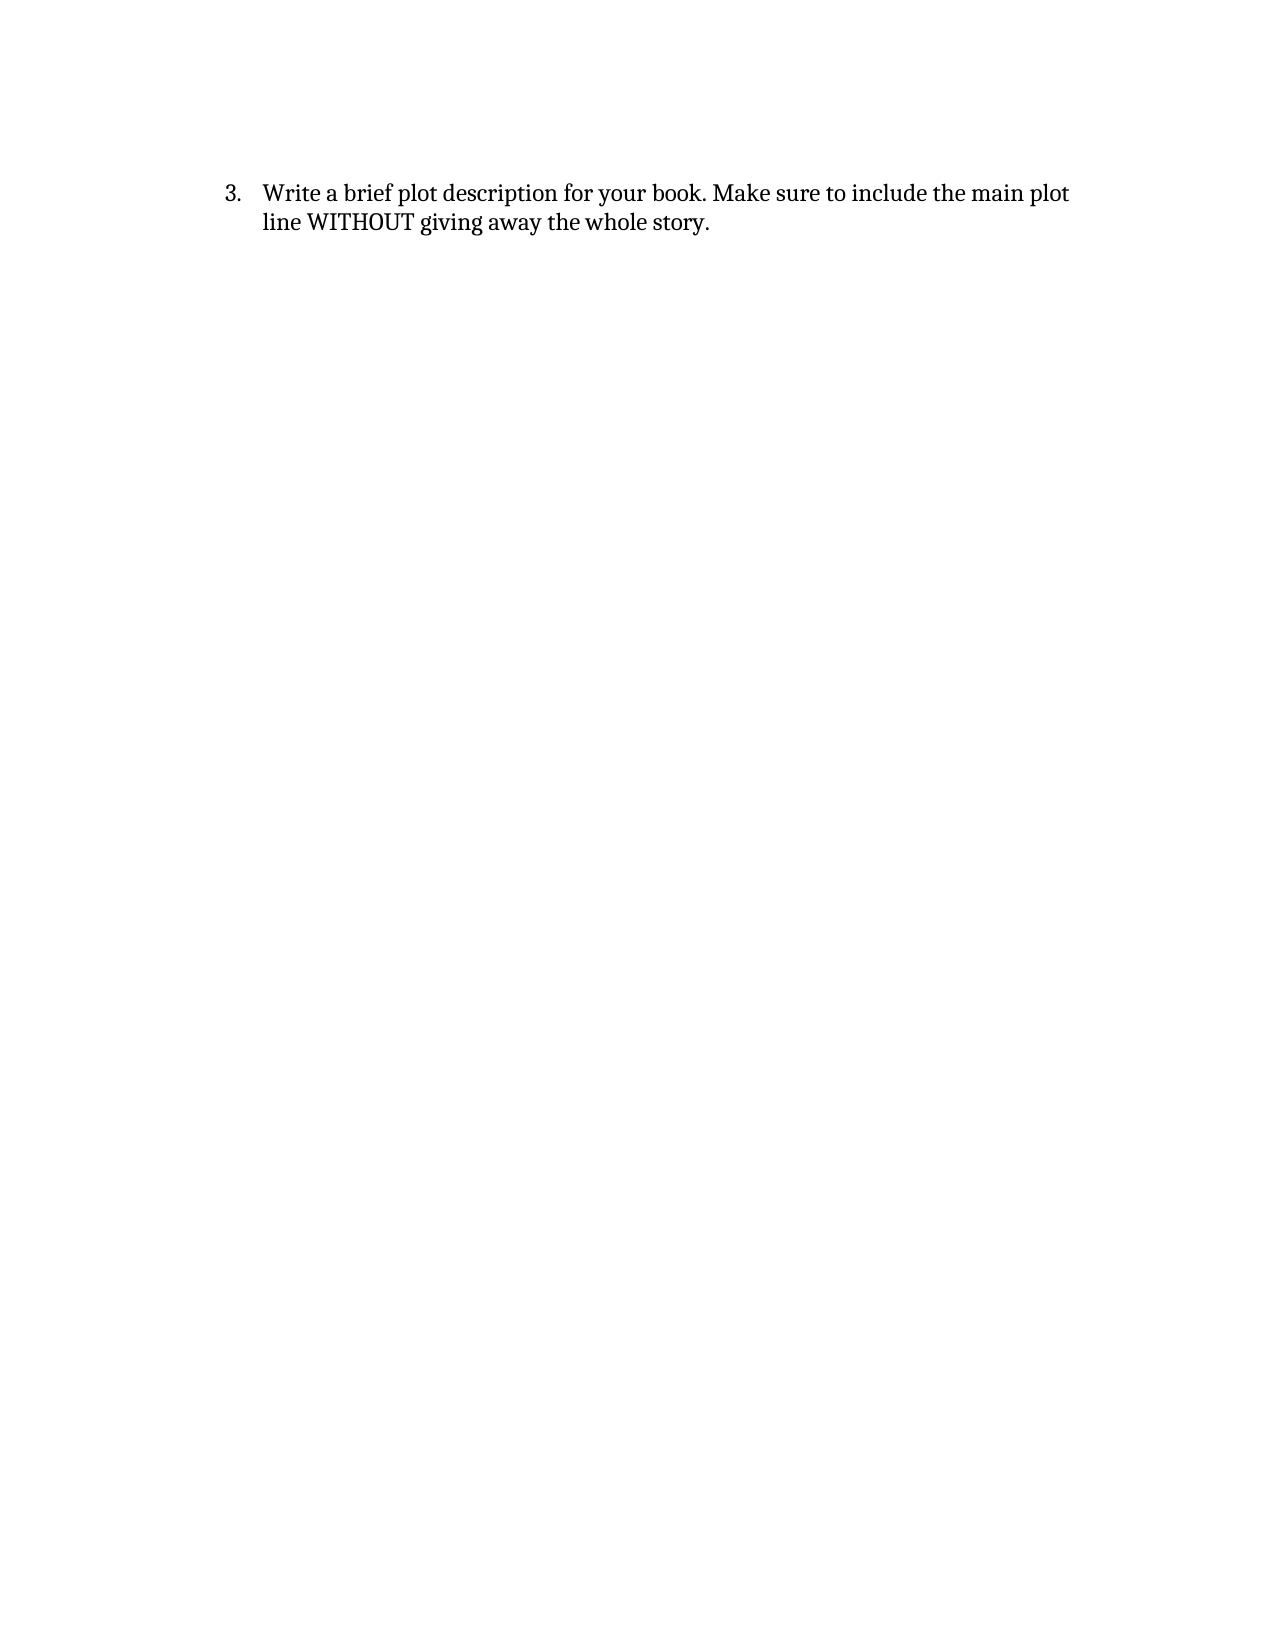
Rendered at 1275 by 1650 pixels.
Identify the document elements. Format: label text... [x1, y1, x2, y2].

list Write a brief plot description for your book. Make sure to include the main plot line WITHOUT giving away the whole story. [225, 179, 1087, 236]
